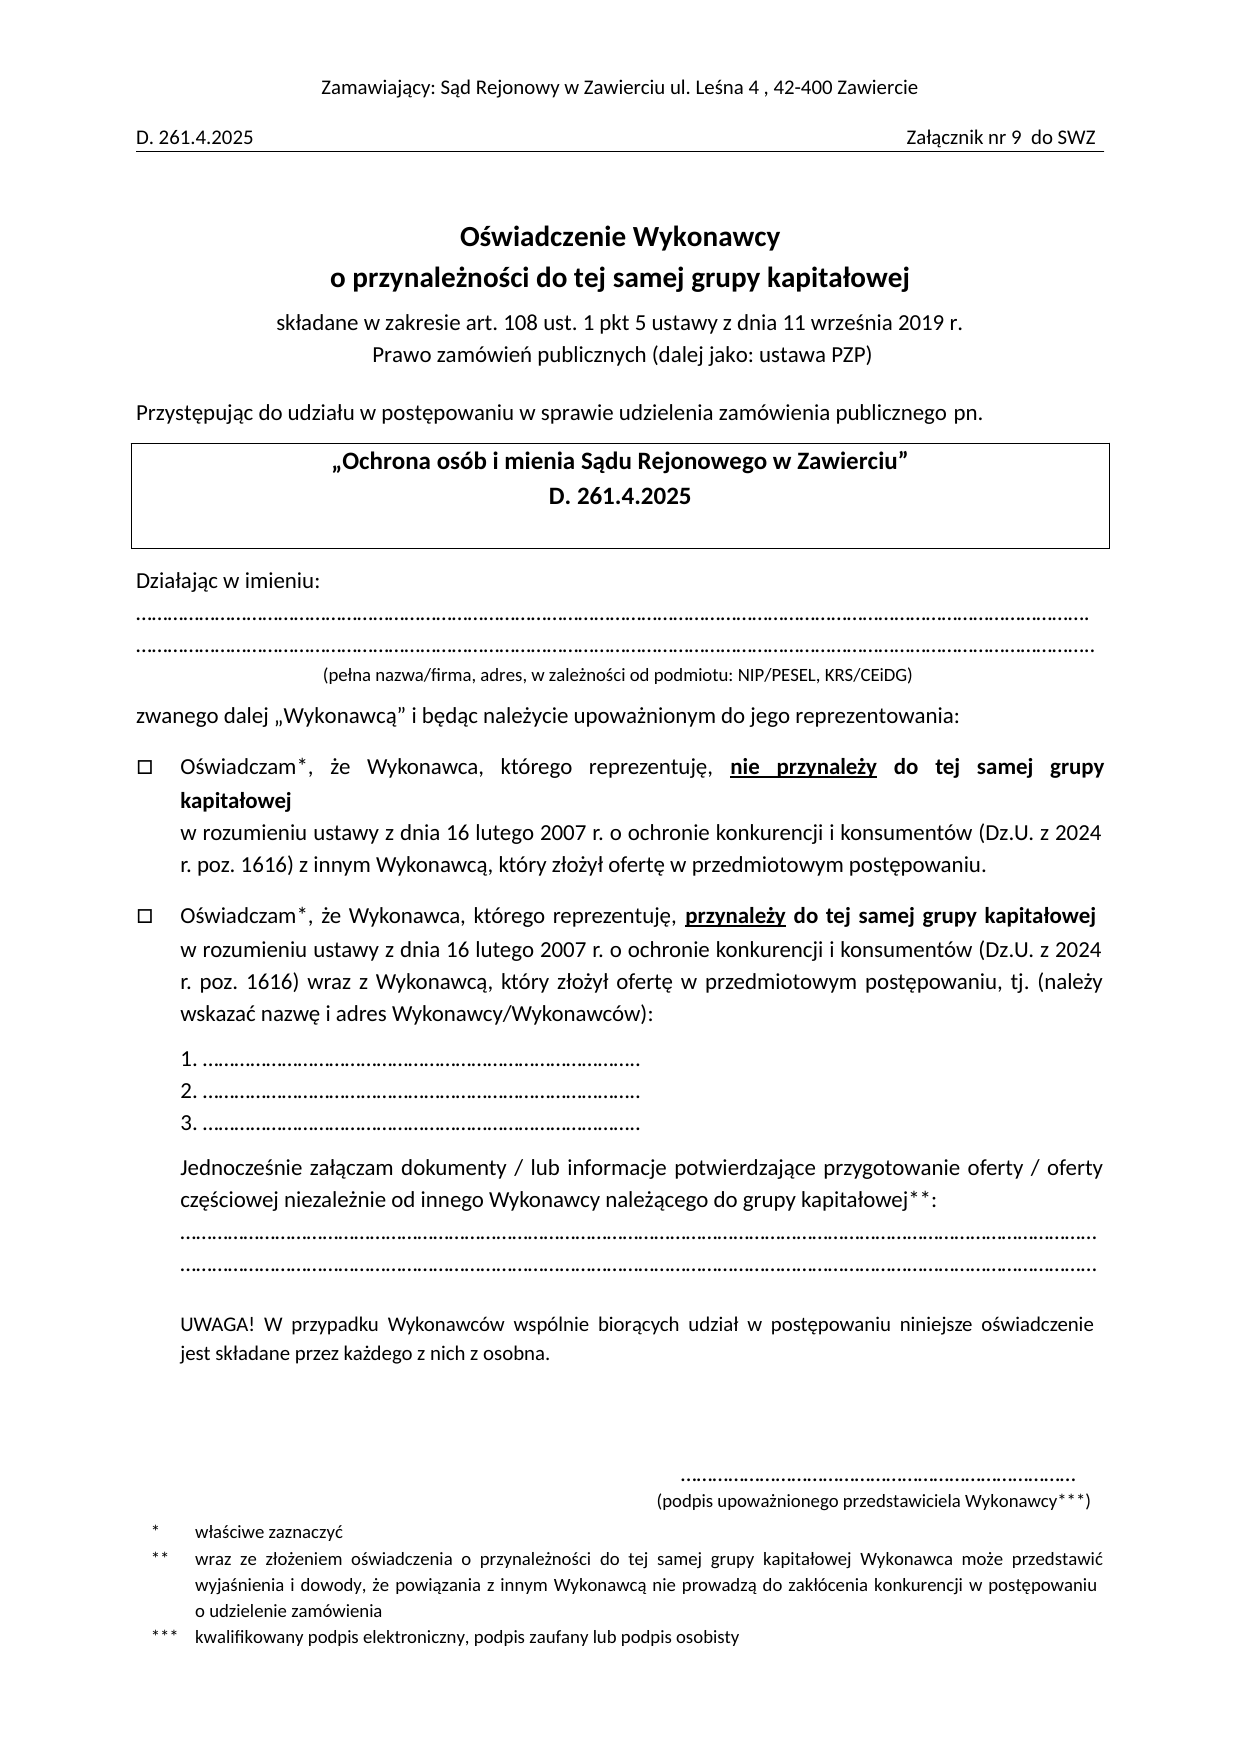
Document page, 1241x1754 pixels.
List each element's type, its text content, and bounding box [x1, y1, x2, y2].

text 1. ……………………………………………………………………….. [180, 1044, 1104, 1072]
text …………………………………………………………………………………………………………………………………………………………………………………………………………………………………………………………………………………………………………………… [180, 1217, 1100, 1278]
text (pełna nazwa/firma, adres, w zależności od podmiotu: NIP/PESEL, KRS/CEiDG) [136, 663, 1100, 686]
text zwanego dalej „Wykonawcą” i będąc należycie upoważnionym do jego reprezentowania: [136, 702, 1104, 729]
text Przystępując do udziału w postępowaniu w sprawie udzielenia zamówienia publicznego pn. [136, 398, 1104, 426]
text 3. ……………………………………………………………………….. [180, 1108, 1104, 1136]
text ………………………………………………………………… [652, 1459, 1104, 1487]
text o przynależności do tej samej grupy kapitałowej [136, 259, 1104, 295]
text UWAGA! W przypadku Wykonawców wspólnie biorących udział w postępowaniu niniejsze oświadczenie jest składane przez każdego z nich z osobna. [180, 1311, 1104, 1366]
text Prawo zamówień publicznych (dalej jako: ustawa PZP) [136, 341, 1104, 368]
text „Ochrona osób i mienia Sądu Rejonowego w Zawierciu” [132, 444, 1109, 476]
text ……………………………………………………………………………………………………………………………………………………………….……………………………………………………………………………………………………………………………………………………………….. [136, 598, 1100, 658]
text D. 261.4.2025 [132, 477, 1109, 511]
text składane w zakresie art. 108 ust. 1 pkt 5 ustawy z dnia 11 września 2019 r. [136, 308, 1104, 336]
text Jednocześnie załączam dokumenty / lub informacje potwierdzające przygotowanie oferty / oferty częściowej niezależnie od innego Wykonawcy należącego do grupy kapitałowej**: [180, 1153, 1104, 1213]
text (podpis upoważnionego przedstawiciela Wykonawcy***) [652, 1489, 1104, 1512]
text 2. ……………………………………………………………………….. [180, 1076, 1104, 1104]
text □ Oświadczam*, że Wykonawca, którego reprezentuję, nie przynależy do tej samej grupy kapitałowej w rozumieniu ustawy z dnia 16 lutego 2007 r. o ochronie konkurencji i konsumentów (Dz.U. z 2024 r. poz. 1616) z innym Wykonawcą, który złożył ofertę w przedmiotowym postępowaniu. [136, 746, 1104, 878]
text □ Oświadczam*, że Wykonawca, którego reprezentuję, przynależy do tej samej grupy kapitałowej w rozumieniu ustawy z dnia 16 lutego 2007 r. o ochronie konkurencji i konsumentów (Dz.U. z 2024 r. poz. 1616) wraz z Wykonawcą, który złożył ofertę w przedmiotowym postępowaniu, tj. (należy wskazać nazwę i adres Wykonawcy/Wykonawców): [136, 895, 1104, 1027]
text Działając w imieniu: [136, 566, 1100, 594]
text Oświadczenie Wykonawcy [136, 218, 1104, 254]
